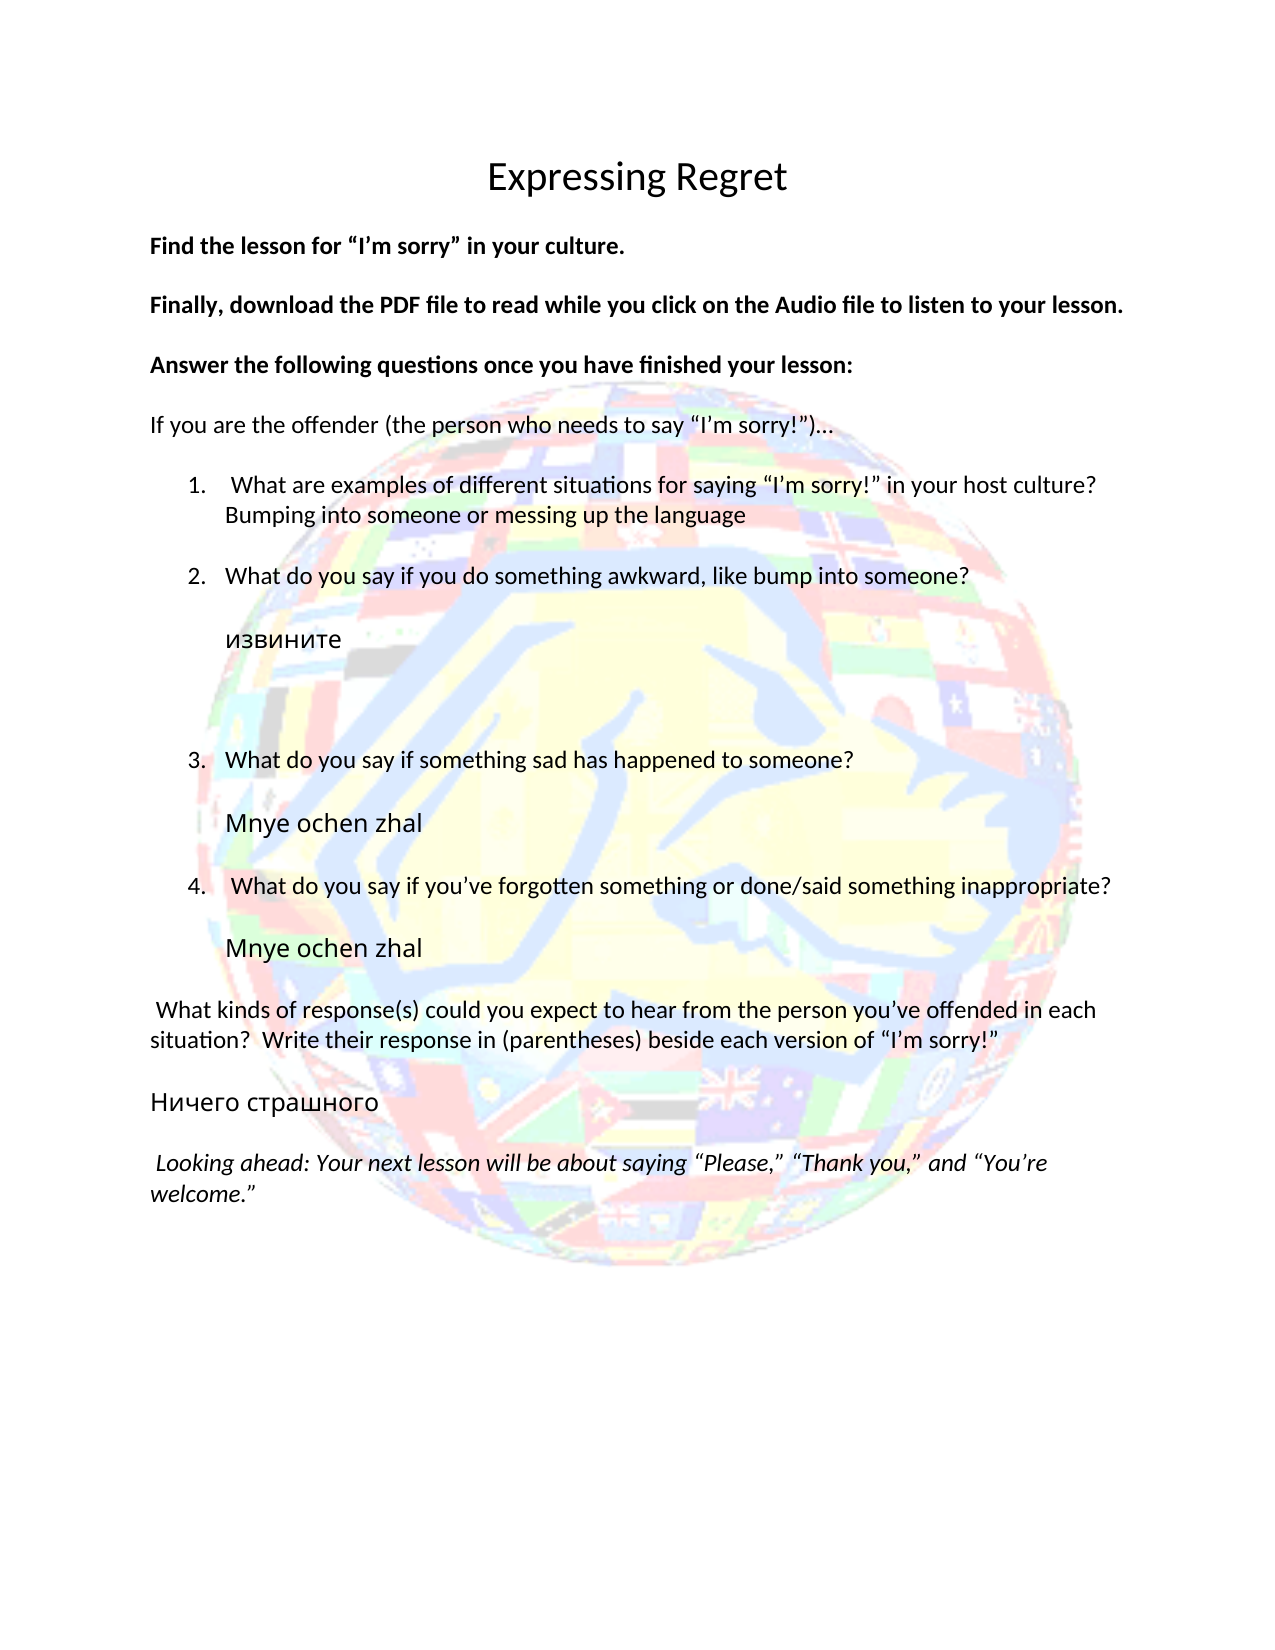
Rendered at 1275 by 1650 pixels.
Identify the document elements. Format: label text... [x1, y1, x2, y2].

list Mnye ochen zhal [225, 931, 1125, 965]
list извините [225, 621, 1125, 655]
text If you are the offender (the person who needs to say “I’m sorry!”)… [150, 409, 1125, 439]
text Answer the following questions once you have finished your lesson: [150, 349, 1125, 380]
text Expressing Regret [150, 150, 1125, 201]
text Find the lesson for “I’m sorry” in your culture. [150, 230, 1125, 261]
text Ничего страшного [150, 1084, 1125, 1118]
list What do you say if something sad has happened to someone? [187, 744, 1125, 775]
list What do you say if you do something awkward, like bump into someone? [187, 560, 1125, 591]
list Mnye ochen zhal [225, 805, 1125, 839]
list Bumping into someone or messing up the language [225, 499, 1125, 530]
list What do you say if you’ve forgotten something or done/said something inappropriate? [187, 870, 1125, 900]
text Finally, download the PDF file to read while you click on the Audio file to listen to your lesson. [150, 290, 1125, 320]
text What kinds of response(s) could you expect to hear from the person you’ve offended in each situation? Write their response in (parentheses) beside each version of “I’m sorry!” [150, 994, 1125, 1055]
list What are examples of different situations for saying “I’m sorry!” in your host culture? [187, 469, 1125, 499]
text Looking ahead: Your next lesson will be about saying “Please,” “Thank you,” and “You’re welcome.” [150, 1148, 1125, 1209]
